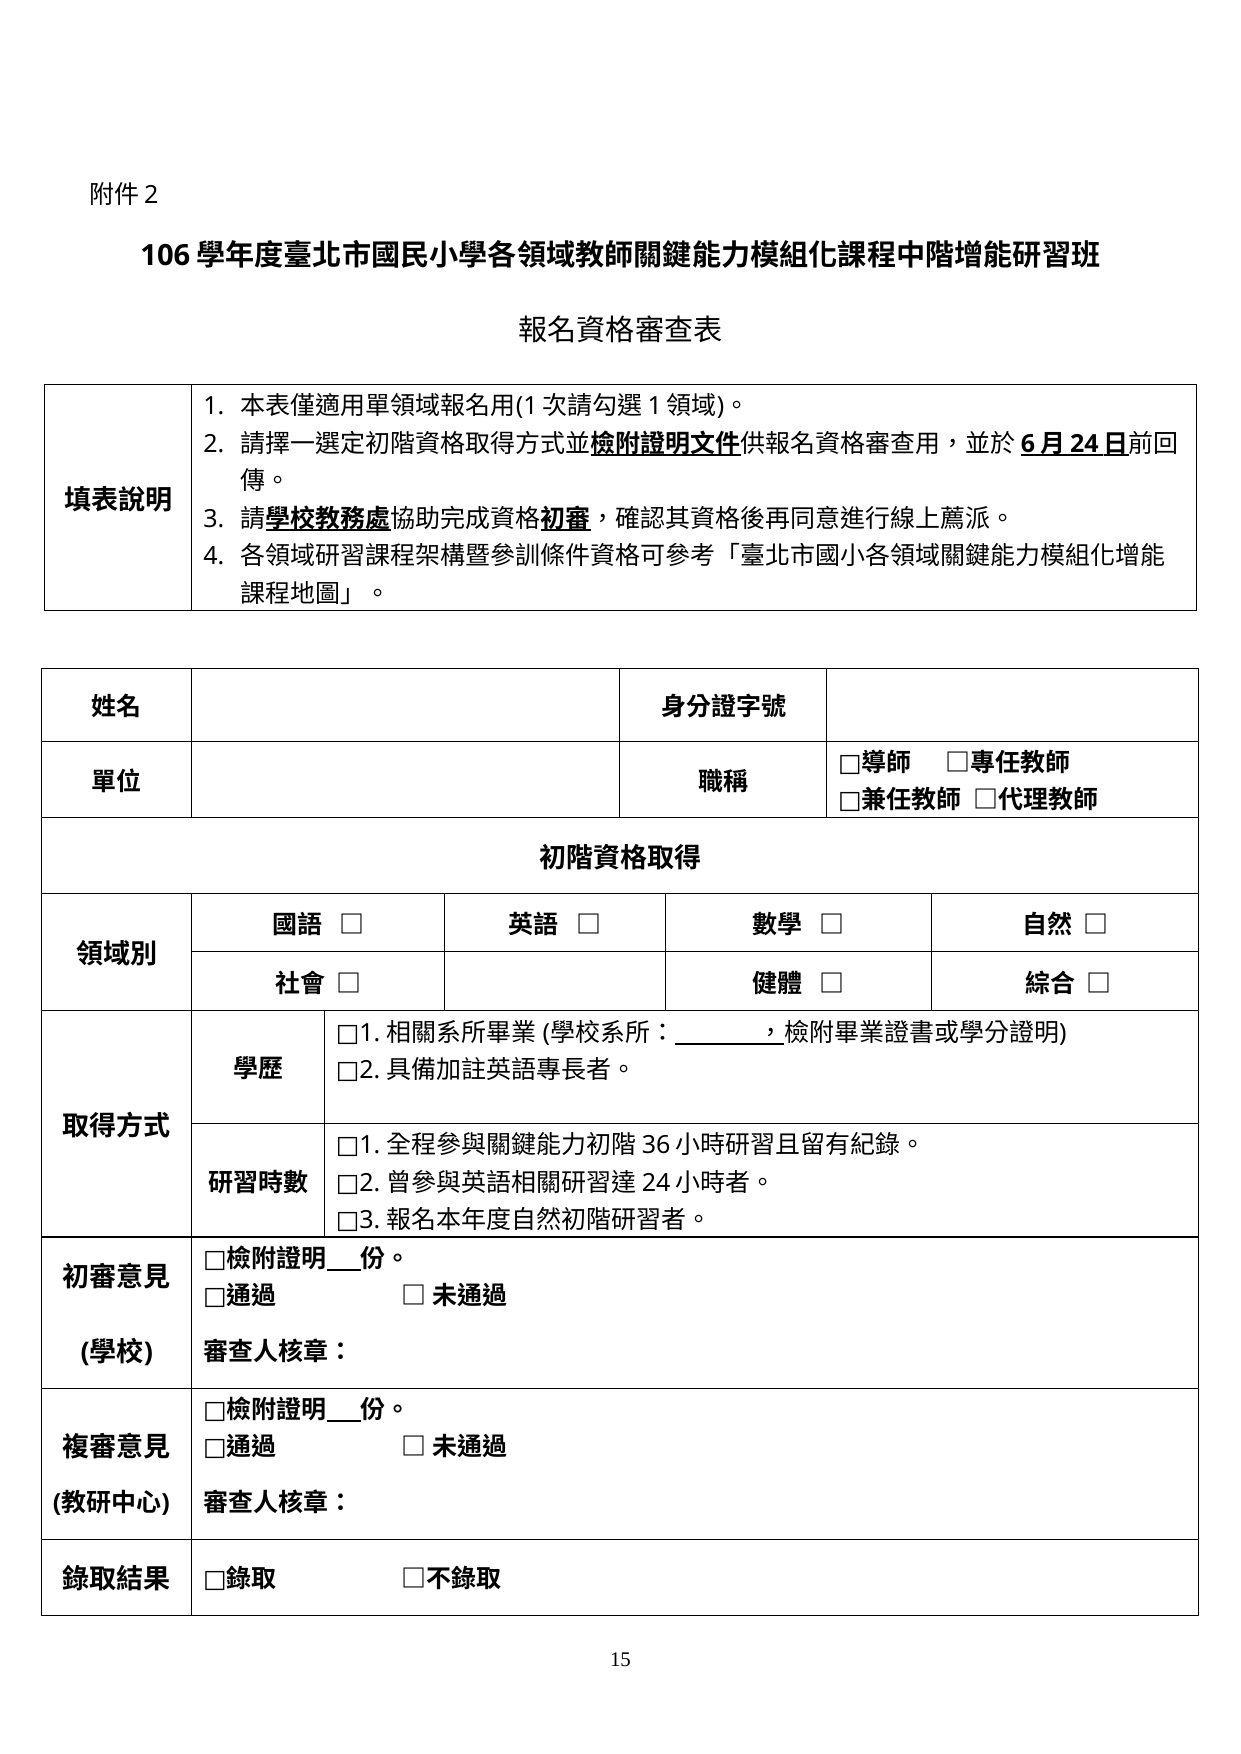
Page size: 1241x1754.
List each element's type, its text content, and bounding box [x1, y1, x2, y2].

table_cell 初階資格取得 [42, 818, 1198, 893]
table_cell □檢附證明 份。 □通過 □ 未通過 審查人核章： [192, 1389, 1198, 1538]
table_header [827, 669, 1198, 741]
table_cell 社會 □ [192, 952, 444, 1010]
table_cell 國語 □ [192, 894, 444, 951]
table_cell □錄取 □不錄取 [192, 1540, 1198, 1614]
table_cell 健體 □ [666, 952, 931, 1010]
table_cell 研習時數 [192, 1124, 324, 1236]
table_header 身分證字號 [620, 669, 826, 741]
table_cell 職稱 [620, 742, 826, 817]
table_cell □檢附證明 份。 □通過 □ 未通過 審查人核章： [192, 1238, 1198, 1387]
table_cell 複審意見 (教研中心) [42, 1389, 191, 1538]
table_cell 初審意見 (學校) [42, 1238, 191, 1387]
table_cell □導師 □專任教師 □兼任教師 □代理教師 [827, 742, 1198, 817]
table_header 姓名 [42, 669, 191, 741]
table_cell [445, 952, 665, 1010]
table_cell 領域別 [42, 894, 191, 1010]
table_header [192, 669, 619, 741]
table_header 本表僅適用單領域報名用(1次請勾選1領域)。 請擇一選定初階資格取得方式並檢附證明文件供報名資格審查用，並於6月24日前回傳。 請學校教務處協助完成資格初審，確認其資格後再同意進行線上薦派。 各領域研習課程架構暨參訓條件資格可參考「臺北市國小各領域關鍵能力模組化增能課程地圖」。 [192, 385, 1196, 610]
text 106學年度臺北市國民小學各領域教師關鍵能力模組化課程中階增能研習班 [75, 215, 1165, 290]
table_cell 數學 □ [666, 894, 931, 951]
table_cell 英語 □ [445, 894, 665, 951]
table_cell 取得方式 [42, 1011, 191, 1236]
table_cell □1. 全程參與關鍵能力初階36小時研習且留有紀錄。 □2. 曾參與英語相關研習達24小時者。 □3. 報名本年度自然初階研習者。 [325, 1124, 1198, 1236]
table_cell 綜合 □ [932, 952, 1198, 1010]
table_cell 自然 □ [932, 894, 1198, 951]
table_cell 學歷 [192, 1011, 324, 1123]
table_header 填表說明 [45, 385, 191, 610]
table_cell 單位 [42, 742, 191, 817]
table_cell 錄取結果 [42, 1540, 191, 1614]
text 報名資格審查表 [75, 290, 1165, 365]
table_cell □1. 相關系所畢業 (學校系所： ，檢附畢業證書或學分證明) □2. 具備加註英語專長者。 [325, 1011, 1198, 1123]
table_cell [192, 742, 619, 817]
